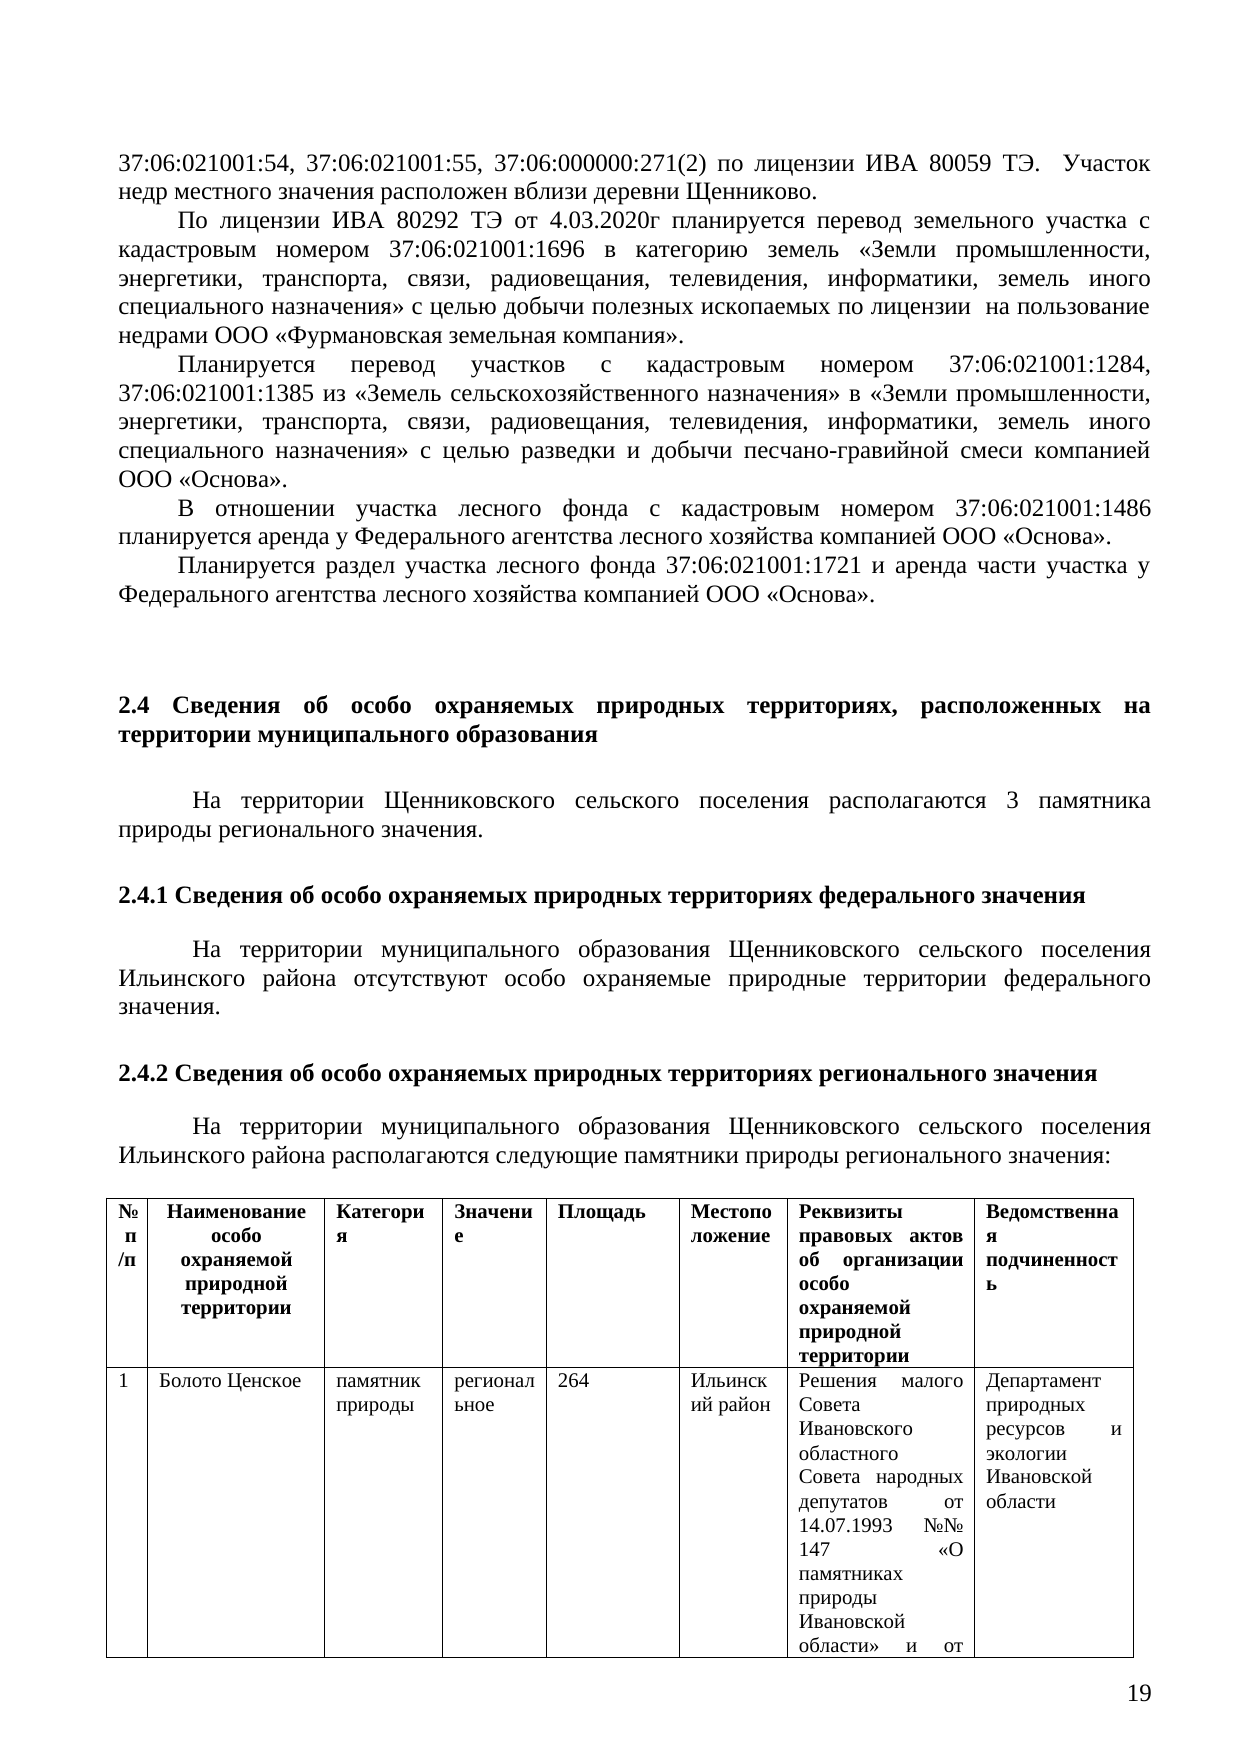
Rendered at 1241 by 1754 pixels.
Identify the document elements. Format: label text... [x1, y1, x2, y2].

text Планируется перевод участков с кадастровым номером 37:06:021001:1284, 37:06:021001:1385 из «Земель сельскохозяйственного назначения» в «Земли промышленности, энергетики, транспорта, связи, радиовещания, телевидения, информатики, земель иного специального назначения» с целью разведки и добычи песчано-гравийной смеси компанией ООО «Основа». [118, 349, 1152, 493]
text По лицензии ИВА 80292 ТЭ от 4.03.2020г планируется перевод земельного участка с кадастровым номером 37:06:021001:1696 в категорию земель «Земли промышленности, энергетики, транспорта, связи, радиовещания, телевидения, информатики, земель иного специального назначения» с целью добычи полезных ископаемых по лицензии на пользование недрами ООО «Фурмановская земельная компания». [118, 205, 1152, 349]
table_cell 1 [107, 1368, 147, 1657]
table_cell Болото Ценское [148, 1368, 324, 1657]
table_cell региональное [443, 1368, 546, 1657]
text На территории муниципального образования Щенниковского сельского поселения Ильинского района располагаются следующие памятники природы регионального значения: [118, 1111, 1152, 1169]
table_header Категория [325, 1199, 442, 1367]
text В отношении участка лесного фонда с кадастровым номером 37:06:021001:1486 планируется аренда у Федерального агентства лесного хозяйства компанией ООО «Основа». [118, 493, 1152, 550]
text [118, 148, 1152, 205]
table_cell 264 [547, 1368, 679, 1657]
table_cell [788, 1368, 974, 1657]
table_header Площадь [547, 1199, 679, 1367]
text Планируется раздел участка лесного фонда 37:06:021001:1721 и аренда части участка у Федерального агентства лесного хозяйства компанией ООО «Основа». [118, 550, 1152, 608]
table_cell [975, 1368, 1133, 1657]
table_cell памятник природы [325, 1368, 442, 1657]
table_cell Ильинский район [680, 1368, 787, 1657]
subtitle 2.4 Сведения об особо охраняемых природных территориях, расположенных на территории муниципального образования [118, 690, 1152, 748]
text На территории Щенниковского сельского поселения располагаются 3 памятника природы регионального значения. [118, 785, 1152, 843]
table_header № п/п [107, 1199, 147, 1367]
table_header Значение [443, 1199, 546, 1367]
table_header Наименование особо охраняемой природной территории [148, 1199, 324, 1367]
table_header Ведомственная подчиненность [975, 1199, 1133, 1367]
text На территории муниципального образования Щенниковского сельского поселения Ильинского района отсутствуют особо охраняемые природные территории федерального значения. [118, 934, 1152, 1020]
subtitle 2.4.2 Сведения об особо охраняемых природных территориях регионального значения [118, 1058, 1152, 1086]
table_header Местоположение [680, 1199, 787, 1367]
subtitle 2.4.1 Сведения об особо охраняемых природных территориях федерального значения [118, 880, 1152, 909]
table_header Реквизиты правовых актов об организации особо охраняемой природной территории [788, 1199, 974, 1367]
